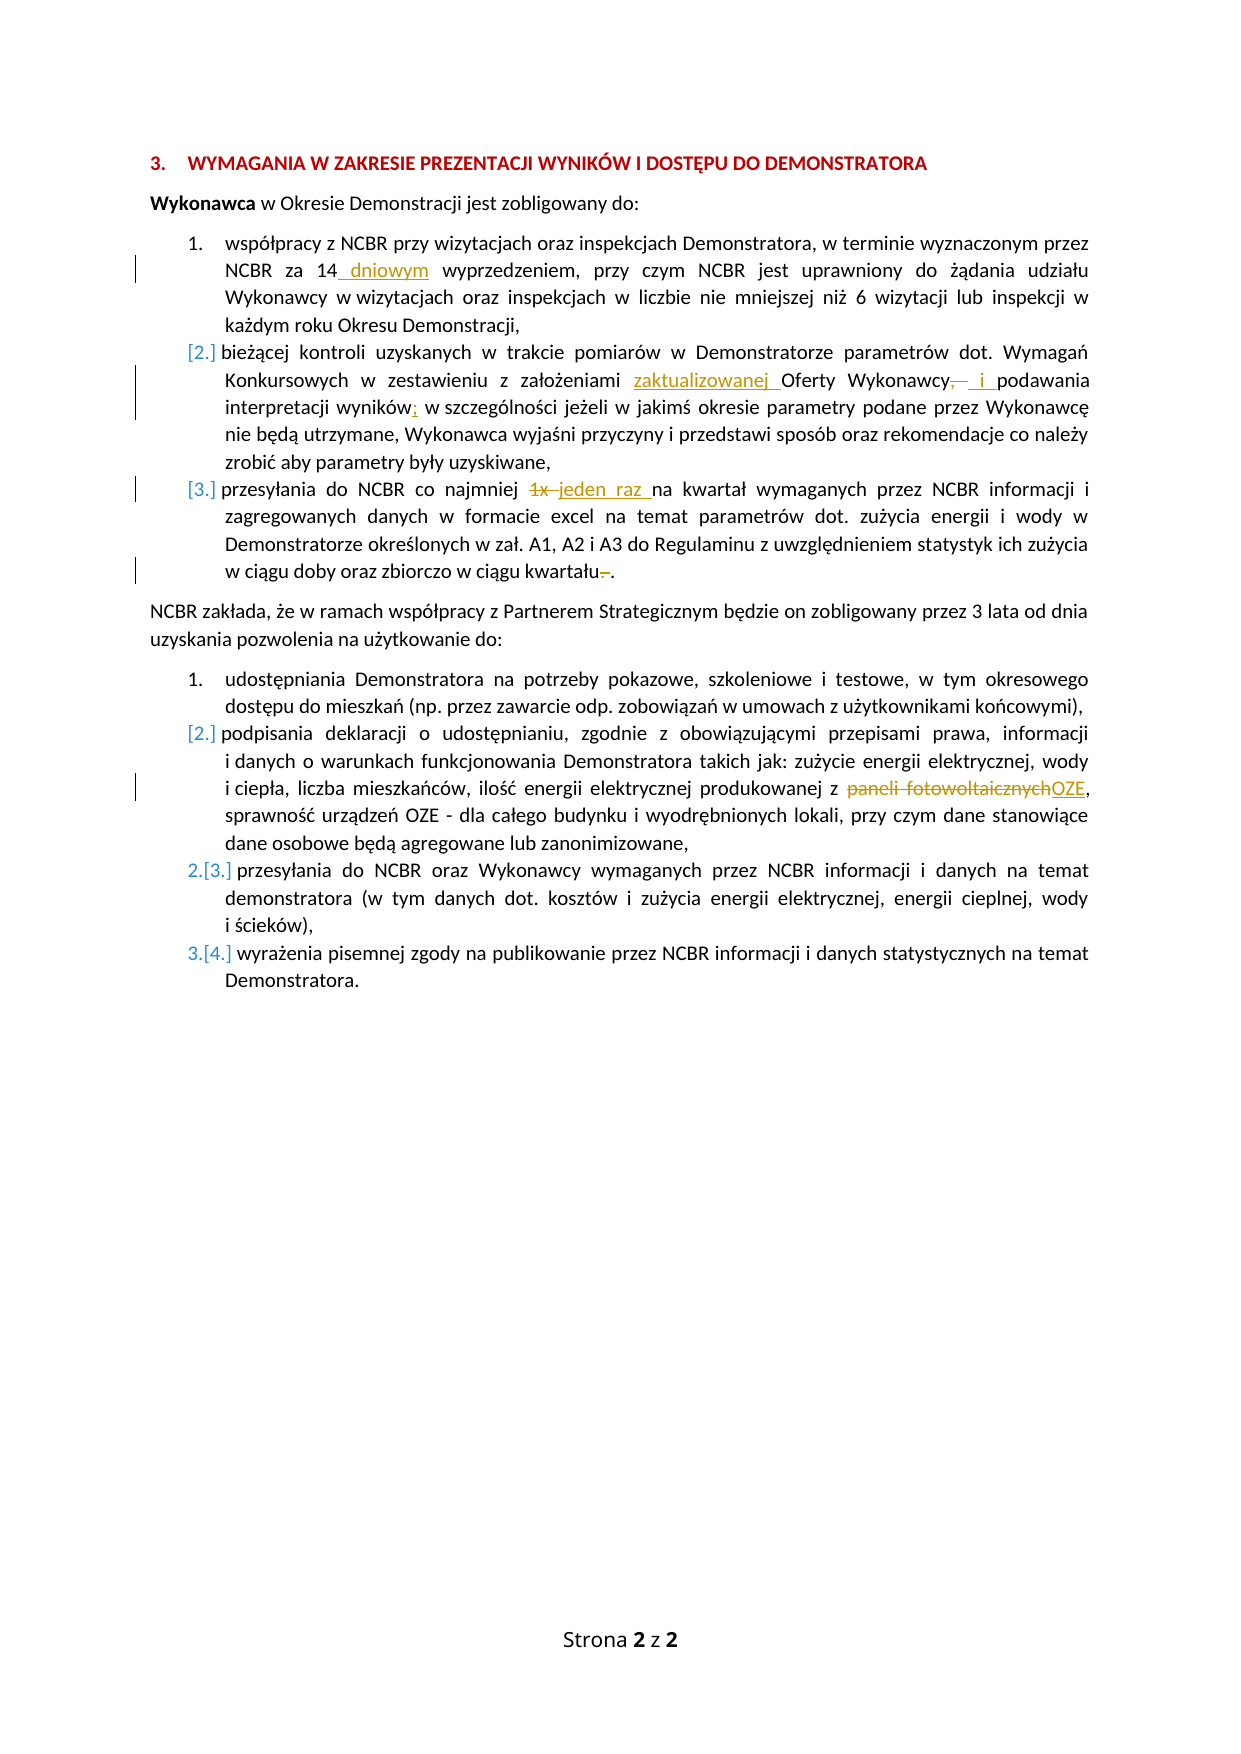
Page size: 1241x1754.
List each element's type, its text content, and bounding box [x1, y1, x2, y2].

list udostępniania Demonstratora na potrzeby pokazowe, szkoleniowe i testowe, w tym okresowego dostępu do mieszkań (np. przez zawarcie odp. zobowiązań w umowach z użytkownikami końcowymi), [187, 666, 1090, 718]
list współpracy z NCBR przy wizytacjach oraz inspekcjach Demonstratora, w terminie wyznaczonym przez NCBR za 14 wyprzedzeniem, przy czym NCBR jest uprawniony do żądania udziału Wykonawcy w wizytacjach oraz inspekcjach w liczbie nie mniejszej niż 6 wizytacji lub inspekcji w każdym roku Okresu Demonstracji, [187, 230, 1090, 337]
list przesyłania do NCBR co najmniej na kwartał wymaganych przez NCBR informacji i zagregowanych danych w formacie excel na temat parametrów dot. zużycia energii i wody w Demonstratorze określonych w zał. A1, A2 i A3 do Regulaminu z uwzględnieniem statystyk ich zużycia w ciągu doby oraz zbiorczo w ciągu kwartału. [187, 476, 1090, 584]
list Wymagania w zakresie prezentacji wyników i dostępu do demonstratora [150, 150, 1090, 175]
list wyrażenia pisemnej zgody na publikowanie przez NCBR informacji i danych statystycznych na temat Demonstratora. [187, 940, 1090, 992]
text NCBR zakłada, że w ramach współpracy z Partnerem Strategicznym będzie on zobligowany przez 3 lata od dnia uzyskania pozwolenia na użytkowanie do: [150, 598, 1090, 651]
list podpisania deklaracji o udostępnianiu, zgodnie z obowiązującymi przepisami prawa, informacji i danych o warunkach funkcjonowania Demonstratora takich jak: zużycie energii elektrycznej, wody i ciepła, liczba mieszkańców, ilość energii elektrycznej produkowanej z , sprawność urządzeń OZE - dla całego budynku i wyodrębnionych lokali, przy czym dane stanowiące dane osobowe będą agregowane lub zanonimizowane, [187, 721, 1090, 856]
list bieżącej kontroli uzyskanych w trakcie pomiarów w Demonstratorze parametrów dot. Wymagań Konkursowych w zestawieniu z założeniami Oferty Wykonawcypodawania interpretacji wyników w szczególności jeżeli w jakimś okresie parametry podane przez Wykonawcę nie będą utrzymane, Wykonawca wyjaśni przyczyny i przedstawi sposób oraz rekomendacje co należy zrobić aby parametry były uzyskiwane, [187, 339, 1090, 474]
text Wykonawca w Okresie Demonstracji jest zobligowany do: [150, 190, 1090, 215]
list przesyłania do NCBR oraz Wykonawcy wymaganych przez NCBR informacji i danych na temat demonstratora (w tym danych dot. kosztów i zużycia energii elektrycznej, energii cieplnej, wody i ścieków), [187, 857, 1090, 938]
